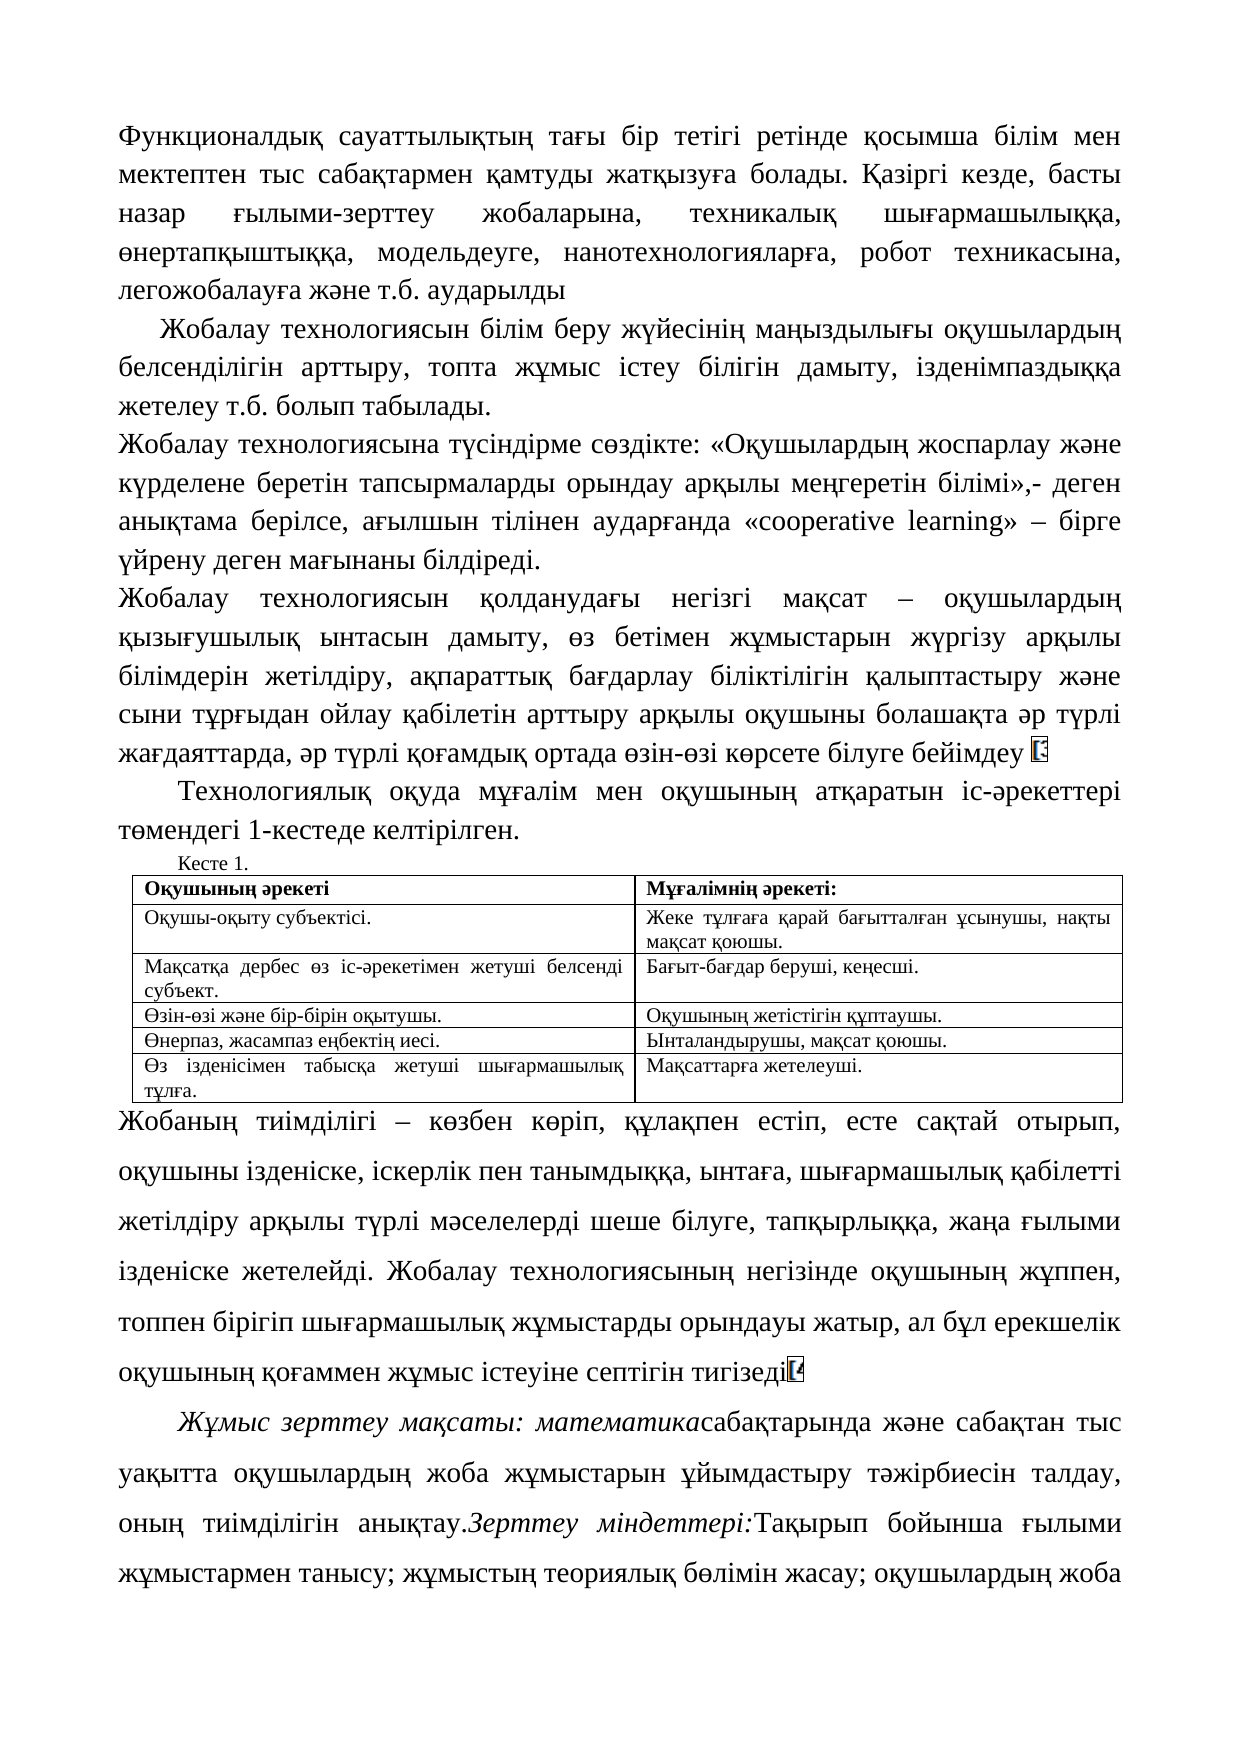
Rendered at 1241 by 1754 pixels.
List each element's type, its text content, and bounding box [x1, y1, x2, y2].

table_cell Оқушының жетістігін құптаушы. [636, 1003, 1122, 1027]
table_cell Ынталандырушы, мақсат қоюшы. [636, 1028, 1122, 1052]
text Жобалау технологиясына түсіндірме сөздікте: «Оқушылардың жоспарлау және күрделене беретін тапсырмаларды орындау арқылы меңгеретін білімі»,- деген анықтама берілсе, ағылшын тілінен аударғанда «cooperative learning» – бірге үйрену деген мағынаны білдіреді. [118, 426, 1122, 576]
text Технологиялық оқуда мұғалім мен оқушының атқаратын іс-әрекеттері төмендегі 1-кестеде келтірілген. [118, 773, 1122, 845]
text Жобаның тиімділігі – көзбен көріп, құлақпен естіп, есте сақтай отырып, оқушыны ізденіске, іскерлік пен танымдыққа, ынтаға, шығармашылық қабілетті жетілдіру арқылы түрлі мәселелерді шеше білуге, тапқырлыққа, жаңа ғылыми ізденіске жетелейді. Жобалау технологиясының негізінде оқушының жұппен, топпен бірігіп шығармашылық жұмыстарды орындауы жатыр, ал бұл ерекшелік оқушының қоғаммен жұмыс істеуіне септігін тигізеді [118, 1103, 1122, 1388]
table_cell Өз ізденісімен табысқа жетуші шығармашылық тұлға. [133, 1054, 634, 1102]
table_cell Мақсатқа дербес өз іс-әрекетімен жетуші белсенді субъект. [133, 954, 634, 1002]
table_cell Өзін-өзі және бір-бірін оқытушы. [133, 1003, 634, 1027]
table_header Мұғалімнің әрекеті: [636, 876, 1122, 904]
text Кесте 1. [118, 850, 1122, 874]
text Функционалдық сауаттылықтың тағы бір тетігі ретінде қосымша білім мен мектептен тыс сабақтармен қамтуды жатқызуға болады. Қазіргі кезде, басты назар ғылыми-зерттеу жобаларына, техникалық шығармашылыққа, өнертапқыштыққа, модельдеуге, нанотехнологияларға, робот техникасына, легожобалауға және т.б. аударылды [118, 118, 1122, 306]
text Жобалау технологиясын білім беру жүйесінің маңыздылығы оқушылардың белсенділігін арттыру, топта жұмыс істеу білігін дамыту, ізденімпаздыққа жетелеу т.б. болып табылады. [118, 311, 1122, 421]
table_cell Өнерпаз, жасампаз еңбектің иесі. [133, 1028, 634, 1052]
table_cell Бағыт-бағдар беруші, кеңесші. [636, 954, 1122, 1002]
table_cell Оқушы-оқыту субъектісі. [133, 905, 634, 953]
picture [1032, 737, 1047, 761]
picture [788, 1357, 803, 1381]
table_cell Мақсаттарға жетелеуші. [636, 1054, 1122, 1102]
table_cell Жеке тұлғаға қарай бағытталған ұсынушы, нақты мақсат қоюшы. [636, 905, 1122, 953]
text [118, 1404, 1122, 1589]
table_header Оқушының әрекеті [133, 876, 634, 904]
text Жобалау технологиясын қолданудағы негізгі мақсат – оқушылардың қызығушылық ынтасын дамыту, өз бетімен жұмыстарын жүргізу арқылы білімдерін жетілдіру, ақпараттық бағдарлау біліктілігін қалыптастыру және сыни тұрғыдан ойлау қабілетін арттыру арқылы оқушыны болашақта әр түрлі жағдаяттарда, әр түрлі қоғамдық ортада өзін-өзі көрсете білуге бейімдеу [118, 581, 1122, 768]
